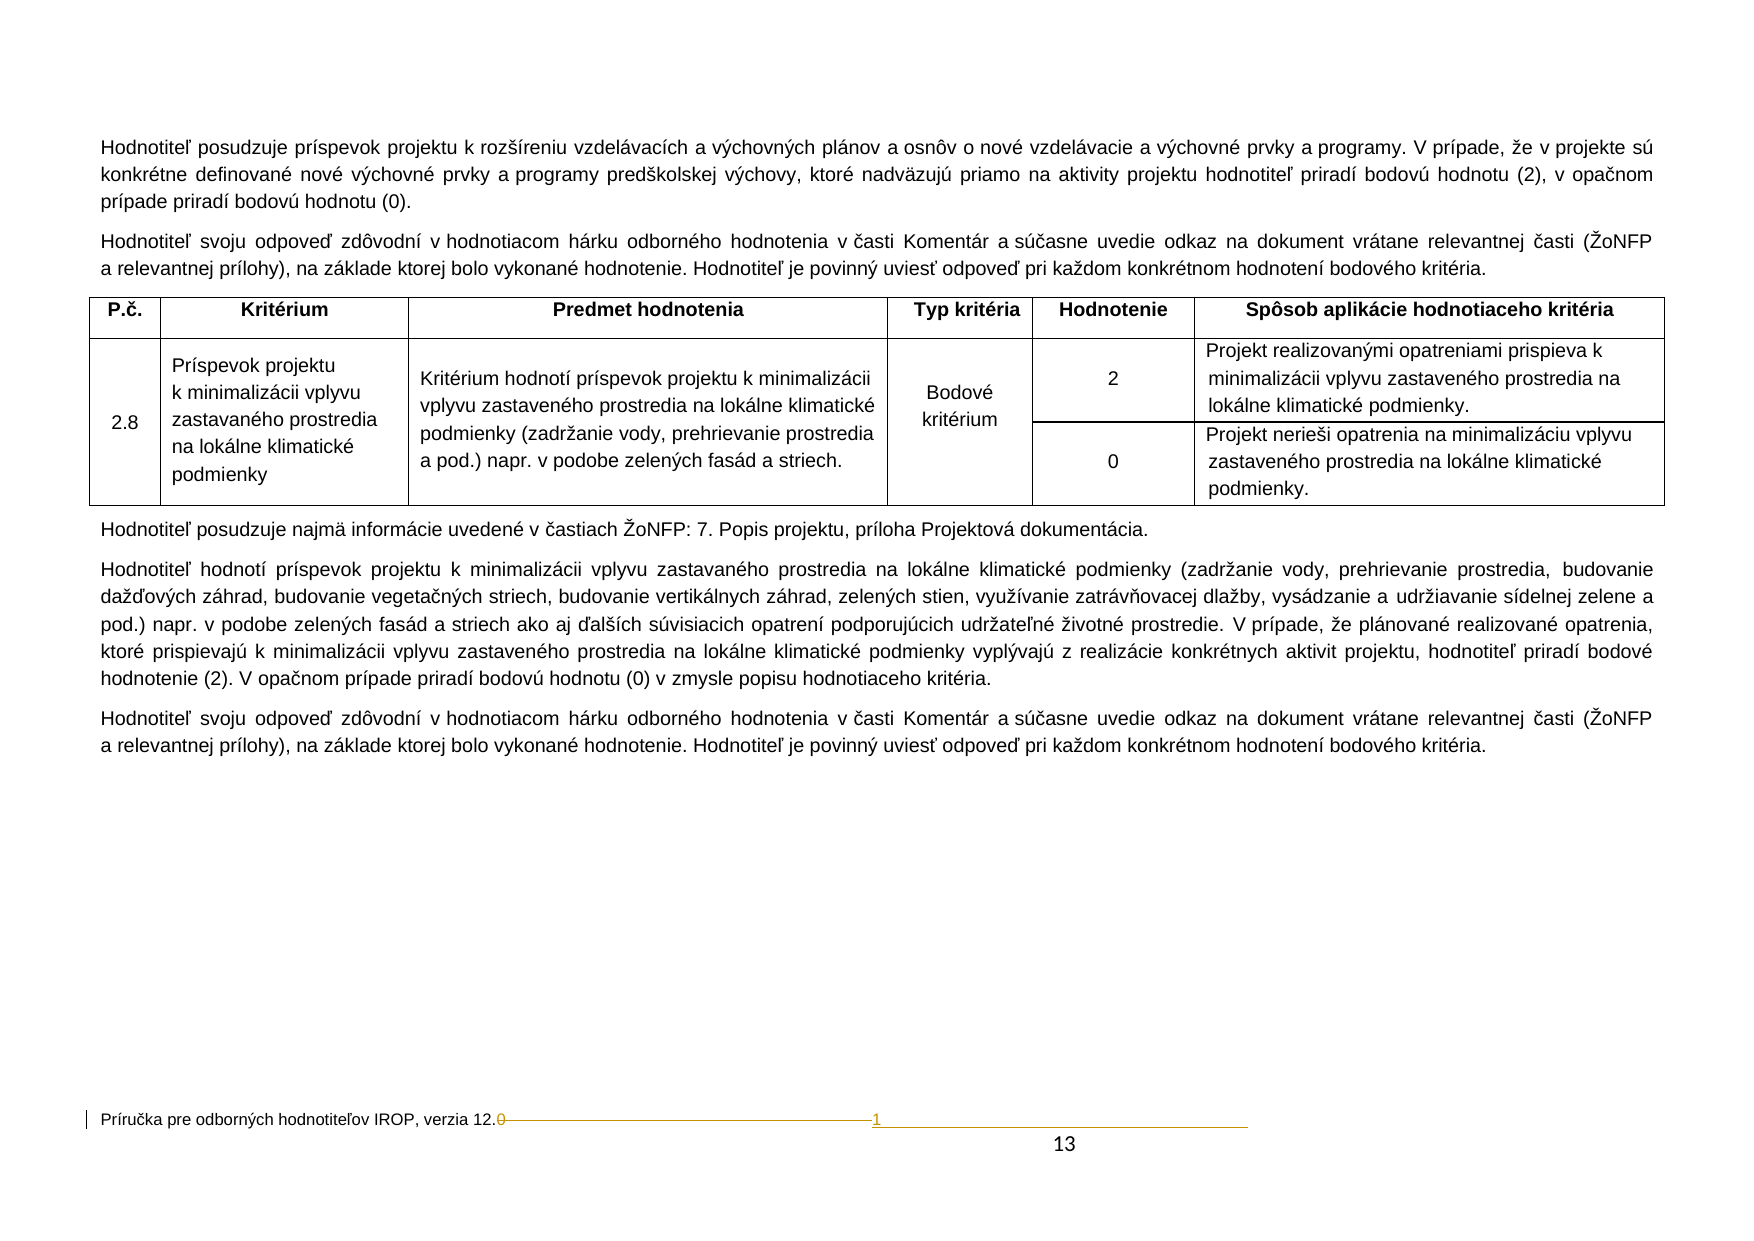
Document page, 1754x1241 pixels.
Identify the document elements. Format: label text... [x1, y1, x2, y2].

text Hodnotiteľ hodnotí príspevok projektu k minimalizácii vplyvu zastavaného prostredia na lokálne klimatické podmienky (zadržanie vody, prehrievanie prostredia, budovanie dažďových záhrad, budovanie vegetačných striech, budovanie vertikálnych záhrad, zelených stien, využívanie zatrávňovacej dlažby, vysádzanie a udržiavanie sídelnej zelene a pod.) napr. v podobe zelených fasád a striech ako aj ďalších súvisiacich opatrení podporujúcich udržateľné životné prostredie. V prípade, že plánované realizované opatrenia, ktoré prispievajú k minimalizácii vplyvu zastaveného prostredia na lokálne klimatické podmienky vyplývajú z realizácie konkrétnych aktivit projektu, hodnotiteľ priradí bodové hodnotenie (2). V opačnom prípade priradí bodovú hodnotu (0) v zmysle popisu hodnotiaceho kritéria. [100, 558, 1653, 689]
table_header Kritérium [161, 298, 408, 338]
table_cell Projekt nerieši opatrenia na minimalizáciu vplyvu zastaveného prostredia na lokálne klimatické podmienky. [1195, 423, 1664, 505]
table_header Typ kritéria [888, 298, 1032, 338]
text Hodnotiteľ svoju odpoveď zdôvodní v hodnotiacom hárku odborného hodnotenia v časti Komentár a súčasne uvedie odkaz na dokument vrátane relevantnej časti (ŽoNFP a relevantnej prílohy), na základe ktorej bolo vykonané hodnotenie. Hodnotiteľ je povinný uviesť odpoveď pri každom konkrétnom hodnotení bodového kritéria. [100, 230, 1653, 280]
table_cell 0 [1033, 423, 1194, 505]
table_cell Bodové kritérium [888, 339, 1032, 505]
table_header Hodnotenie [1033, 298, 1194, 338]
table_header Spôsob aplikácie hodnotiaceho kritéria [1195, 298, 1664, 338]
table_cell Projekt realizovanými opatreniami prispieva k minimalizácii vplyvu zastaveného prostredia na lokálne klimatické podmienky. [1195, 339, 1664, 421]
text Hodnotiteľ svoju odpoveď zdôvodní v hodnotiacom hárku odborného hodnotenia v časti Komentár a súčasne uvedie odkaz na dokument vrátane relevantnej časti (ŽoNFP a relevantnej prílohy), na základe ktorej bolo vykonané hodnotenie. Hodnotiteľ je povinný uviesť odpoveď pri každom konkrétnom hodnotení bodového kritéria. [100, 706, 1653, 756]
table_cell 2.8 [90, 339, 160, 505]
text Hodnotiteľ posudzuje najmä informácie uvedené v častiach ŽoNFP: 7. Popis projektu, príloha Projektová dokumentácia. [100, 518, 1653, 541]
table_header Predmet hodnotenia [409, 298, 887, 338]
text Hodnotiteľ posudzuje príspevok projektu k rozšíreniu vzdelávacích a výchovných plánov a osnôv o nové vzdelávacie a výchovné prvky a programy. V prípade, že v projekte sú konkrétne definované nové výchovné prvky a programy predškolskej výchovy, ktoré nadväzujú priamo na aktivity projektu hodnotiteľ priradí bodovú hodnotu (2), v opačnom prípade priradí bodovú hodnotu (0). [100, 136, 1653, 213]
table_header P.č. [90, 298, 160, 338]
table_cell Príspevok projektu k minimalizácii vplyvu zastavaného prostredia na lokálne klimatické podmienky [161, 339, 408, 505]
table_cell Kritérium hodnotí príspevok projektu k minimalizácii vplyvu zastaveného prostredia na lokálne klimatické podmienky (zadržanie vody, prehrievanie prostredia a pod.) napr. v podobe zelených fasád a striech. [409, 339, 887, 505]
table_cell 2 [1033, 339, 1194, 421]
